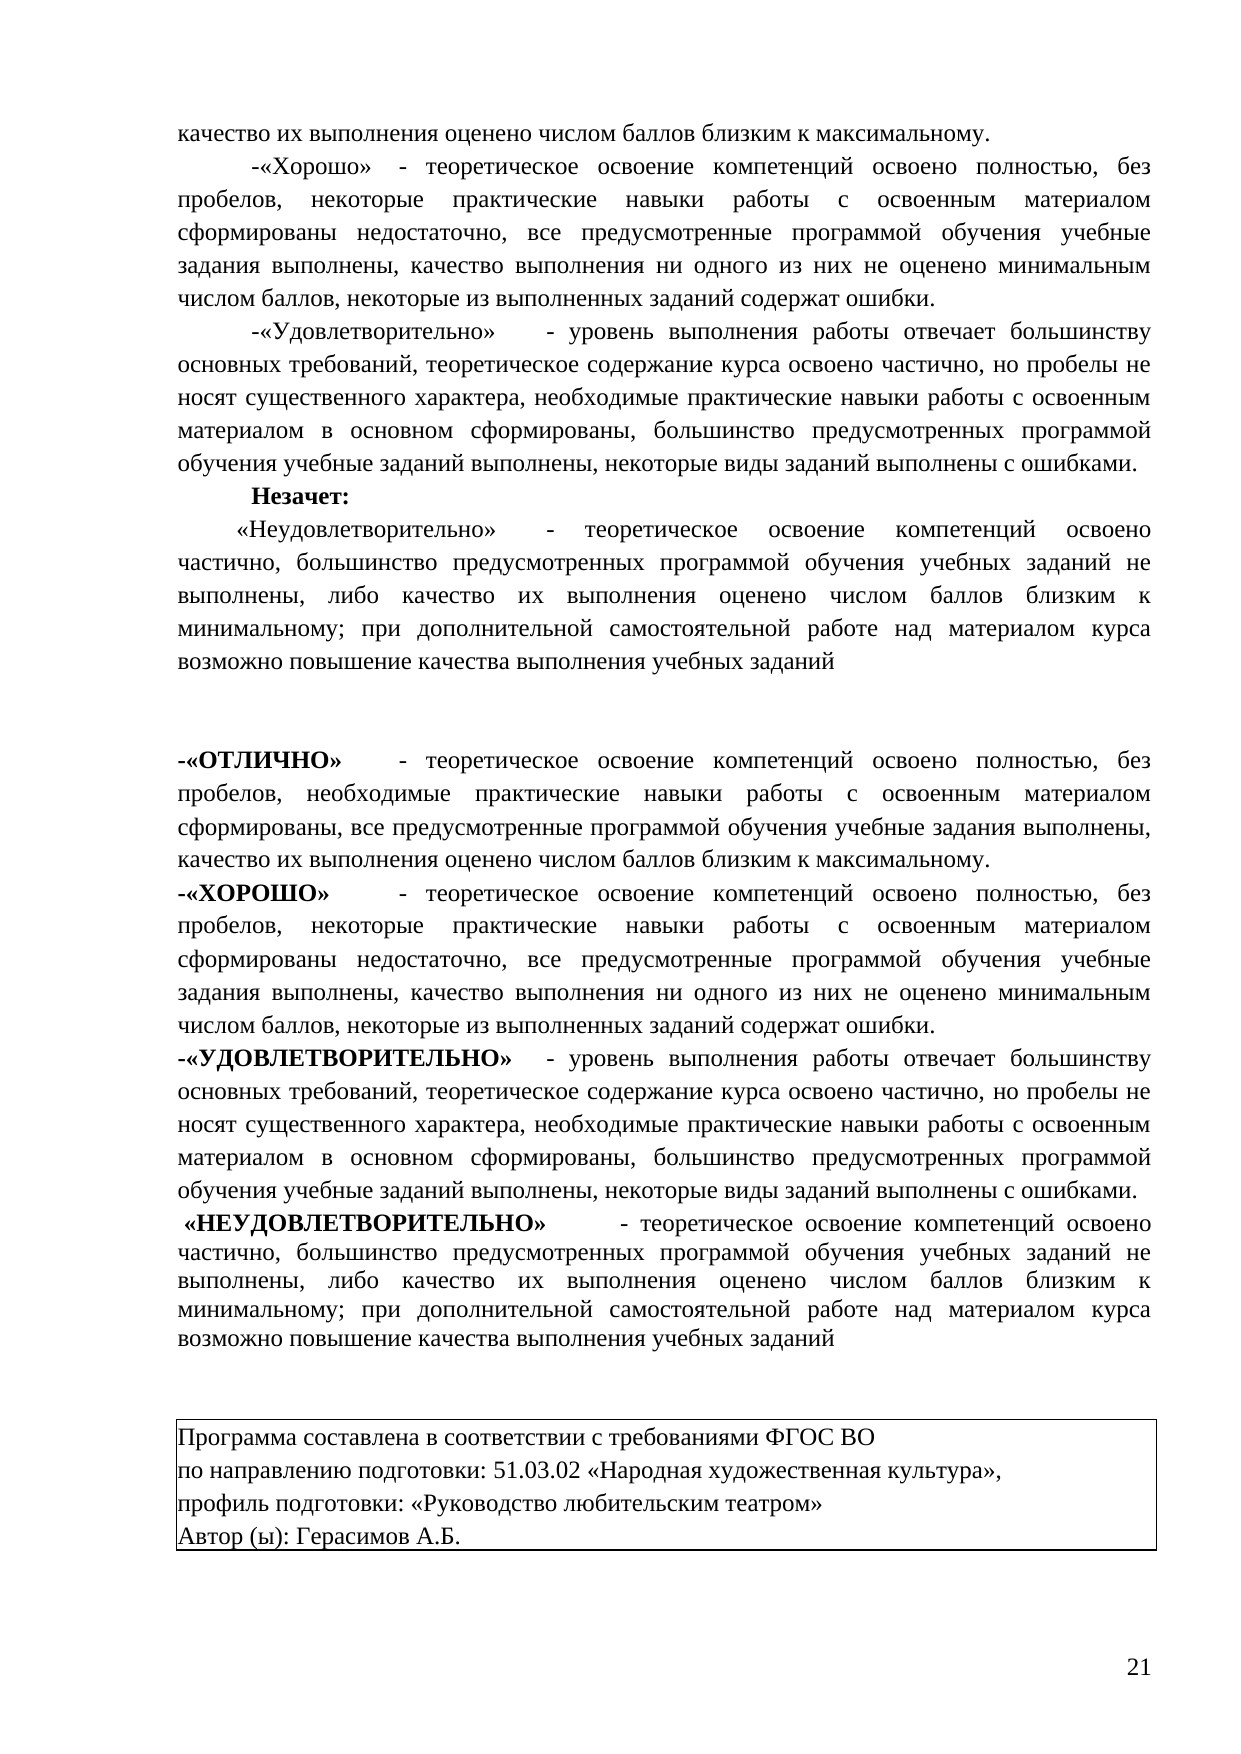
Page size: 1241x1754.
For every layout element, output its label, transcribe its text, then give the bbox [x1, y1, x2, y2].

text Программа составлена в соответствии с требованиями ФГОС ВО [177, 1420, 1156, 1451]
text -«Хорошо» - теоретическое освоение компетенций освоено полностью, без пробелов, некоторые практические навыки работы с освоенным материалом сформированы недостаточно, все предусмотренные программой обучения учебные задания выполнены, качество выполнения ни одного из них не оценено минимальным числом баллов, некоторые из выполненных заданий содержат ошибки. [177, 151, 1152, 312]
text -«ХОРОШО» - теоретическое освоение компетенций освоено полностью, без пробелов, некоторые практические навыки работы с освоенным материалом сформированы недостаточно, все предусмотренные программой обучения учебные задания выполнены, качество выполнения ни одного из них не оценено минимальным числом баллов, некоторые из выполненных заданий содержат ошибки. [177, 878, 1152, 1038]
text Незачет: [177, 481, 1152, 510]
text Автор (ы): Герасимов А.Б. [177, 1518, 1156, 1549]
text по направлению подготовки: 51.03.02 «Народная художественная культура», [177, 1452, 1156, 1483]
text «НЕУДОВЛЕТВОРИТЕЛЬНО» - теоретическое освоение компетенций освоено частично, большинство предусмотренных программой обучения учебных заданий не выполнены, либо качество их выполнения оценено числом баллов близким к минимальному; при дополнительной самостоятельной работе над материалом курса возможно повышение качества выполнения учебных заданий [177, 1208, 1152, 1352]
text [177, 118, 1152, 147]
text -«ОТЛИЧНО» - теоретическое освоение компетенций освоено полностью, без пробелов, необходимые практические навыки работы с освоенным материалом сформированы, все предусмотренные программой обучения учебные задания выполнены, качество их выполнения оценено числом баллов близким к максимальному. [177, 746, 1152, 873]
text профиль подготовки: «Руководство любительским театром» [177, 1485, 1156, 1517]
text -«УДОВЛЕТВОРИТЕЛЬНО» - уровень выполнения работы отвечает большинству основных требований, теоретическое содержание курса освоено частично, но пробелы не носят существенного характера, необходимые практические навыки работы с освоенным материалом в основном сформированы, большинство предусмотренных программой обучения учебные заданий выполнены, некоторые виды заданий выполнены с ошибками. [177, 1043, 1152, 1203]
